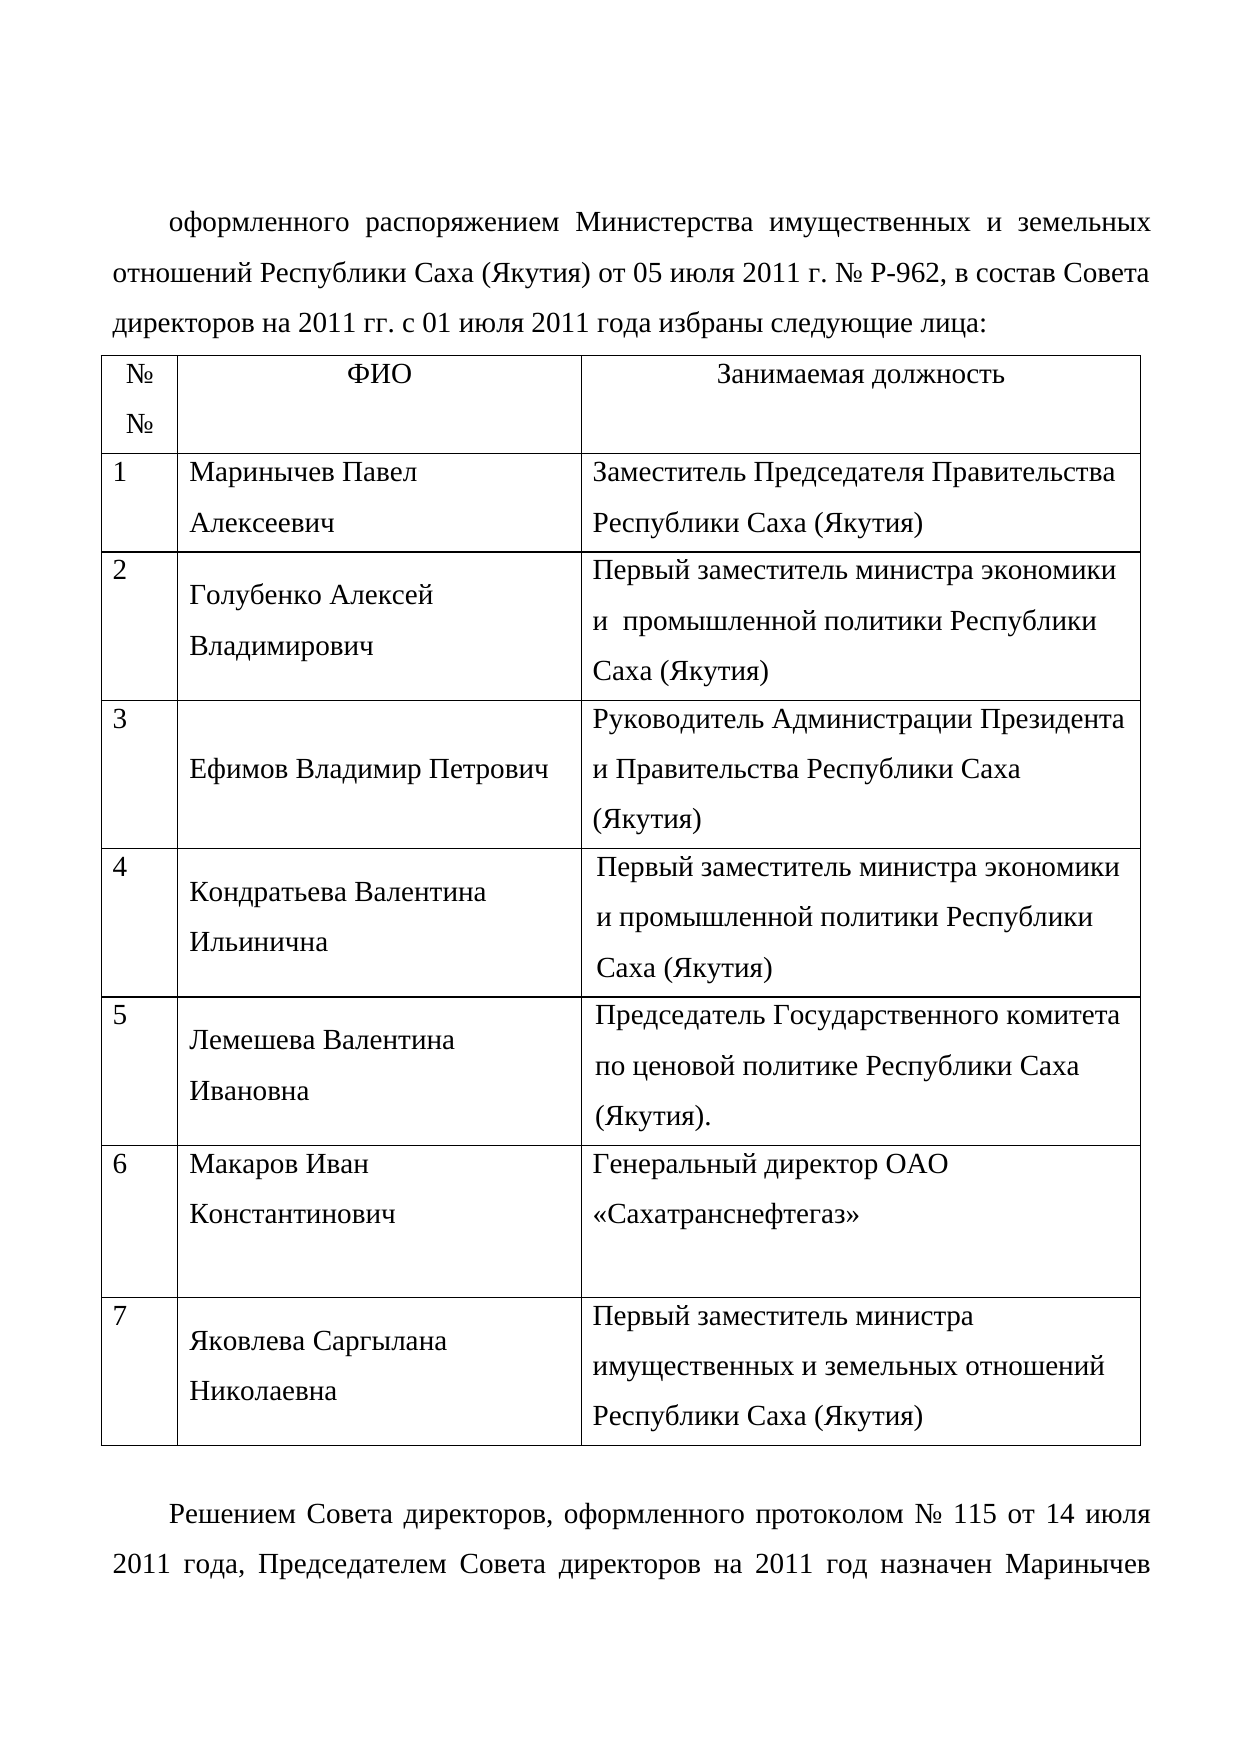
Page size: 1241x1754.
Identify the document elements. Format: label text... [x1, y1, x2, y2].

table_cell Заместитель Председателя Правительства Республики Саха (Якутия) [582, 454, 1140, 551]
table_cell Лемешева Валентина Ивановна [178, 998, 581, 1145]
text оформленного распоряжением Министерства имущественных и земельных отношений Республики Саха (Якутия) от 05 июля 2011 г. № Р-962, в состав Совета директоров на 2011 гг. с 01 июля 2011 года избраны следующие лица: [112, 204, 1152, 338]
table_header Занимаемая должность [582, 356, 1140, 453]
table_cell Яковлева Саргылана Николаевна [178, 1298, 581, 1445]
table_header №№ [102, 356, 177, 453]
table_cell 7 [102, 1298, 177, 1445]
table_cell Первый заместитель министра экономики и промышленной политики Республики Саха (Якутия) [582, 553, 1140, 700]
table_cell Маринычев Павел Алексеевич [178, 454, 581, 551]
table_cell Первый заместитель министра имущественных и земельных отношений Республики Саха (Якутия) [582, 1298, 1140, 1445]
table_cell 6 [102, 1146, 177, 1297]
table_cell 4 [102, 849, 177, 996]
table_cell Голубенко Алексей Владимирович [178, 553, 581, 700]
table_cell Председатель Государственного комитета по ценовой политике Республики Саха (Якутия). [582, 998, 1140, 1145]
table_cell 3 [102, 701, 177, 848]
table_cell 1 [102, 454, 177, 551]
table_cell Кондратьева Валентина Ильинична [178, 849, 581, 996]
table_cell Первый заместитель министра экономики и промышленной политики Республики Саха (Якутия) [582, 849, 1140, 996]
table_cell Макаров Иван Константинович [178, 1146, 581, 1297]
table_cell Генеральный директор ОАО «Сахатранснефтегаз» [582, 1146, 1140, 1297]
table_cell 5 [102, 998, 177, 1145]
table_header ФИО [178, 356, 581, 453]
table_cell 2 [102, 553, 177, 700]
table_cell Ефимов Владимир Петрович [178, 701, 581, 848]
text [112, 1496, 1152, 1580]
table_cell Руководитель Администрации Президента и Правительства Республики Саха (Якутия) [582, 701, 1140, 848]
